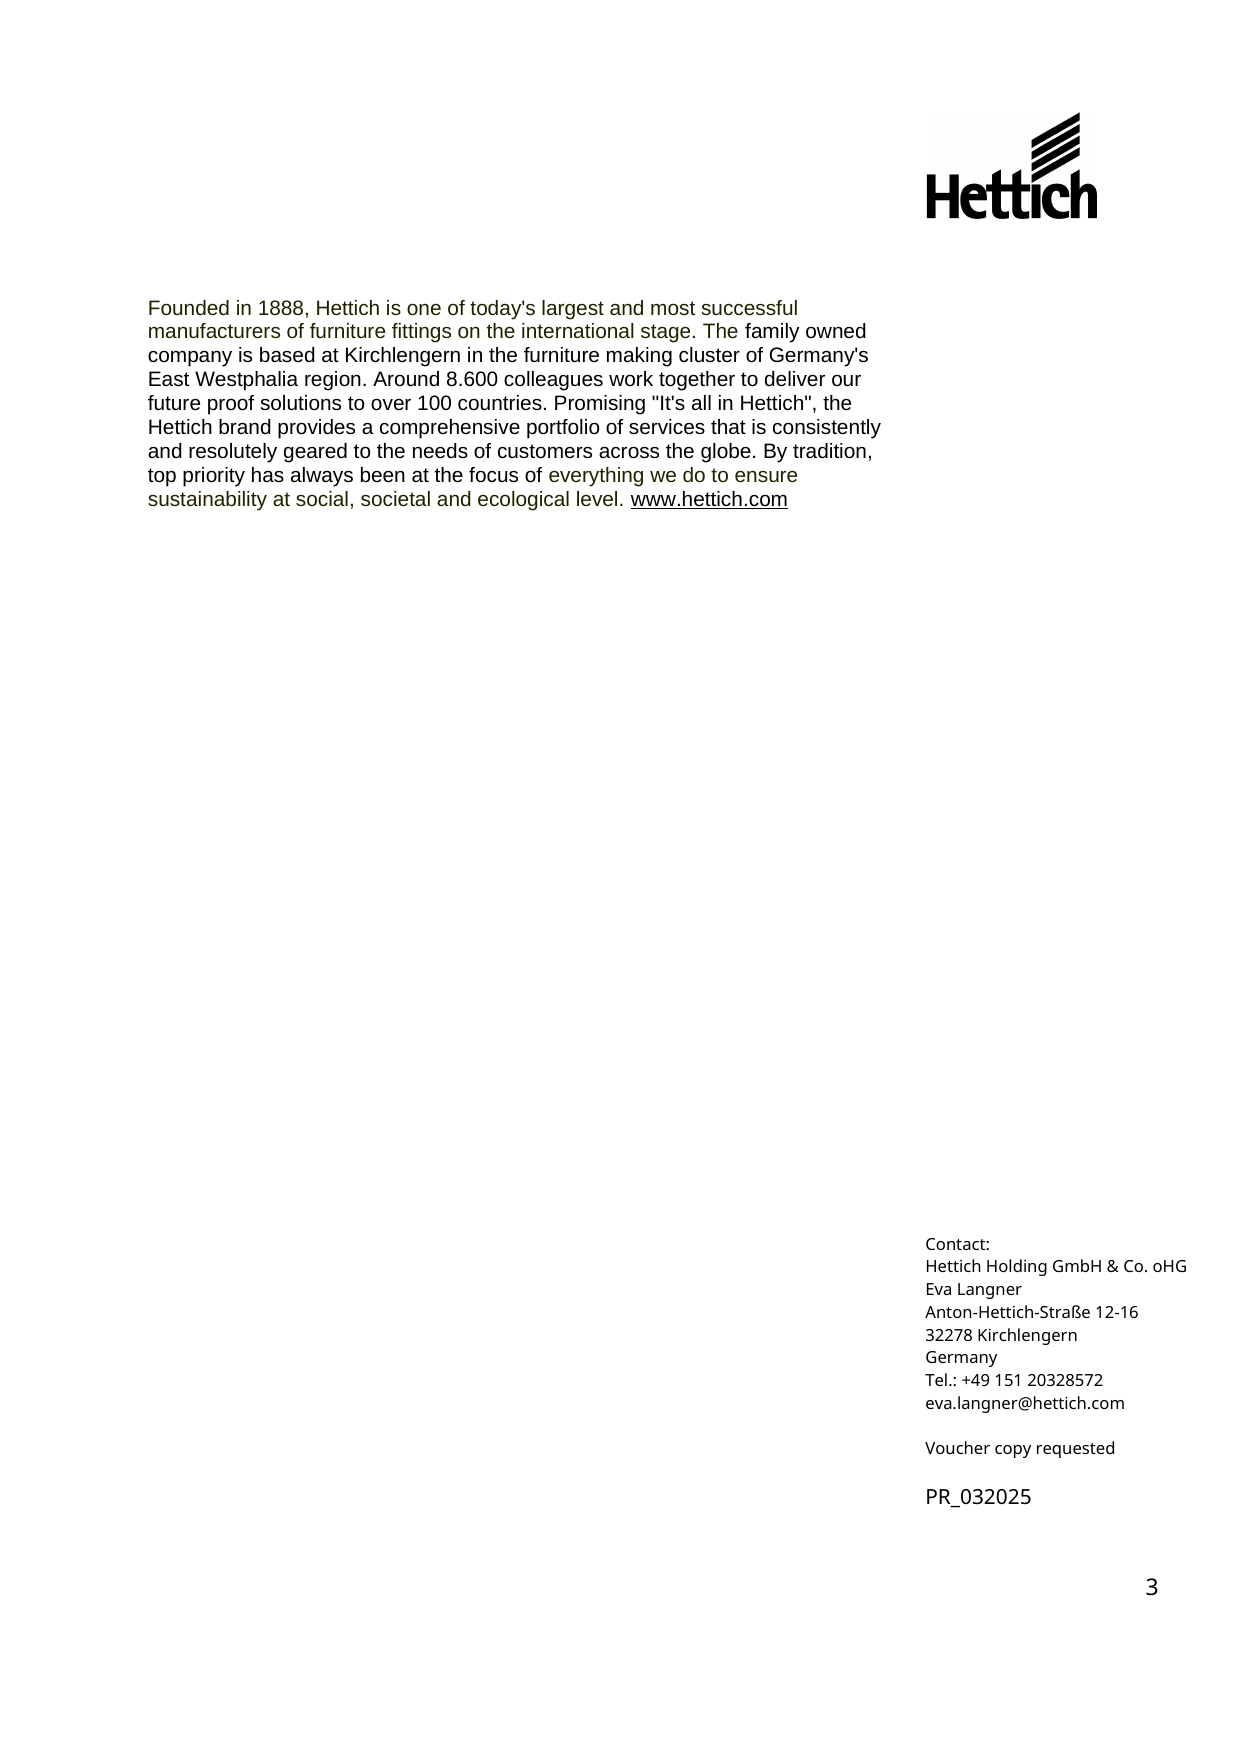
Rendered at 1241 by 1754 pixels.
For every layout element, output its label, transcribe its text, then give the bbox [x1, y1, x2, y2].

text Founded in 1888, Hettich is one of today's largest and most successful manufacturers of furniture fittings on the international stage. The family owned company is based at Kirchlengern in the furniture making cluster of Germany's East Westphalia region. Around 8.600 colleagues work together to deliver our future proof solutions to over 100 countries. Promising "It's all in Hettich", the Hettich brand provides a comprehensive portfolio of services that is consistently and resolutely geared to the needs of customers across the globe. By tradition, top priority has always been at the focus of everything we do to ensure sustainability at social, societal and ecological level. www.hettich.com [148, 295, 886, 511]
picture [926, 112, 1097, 219]
